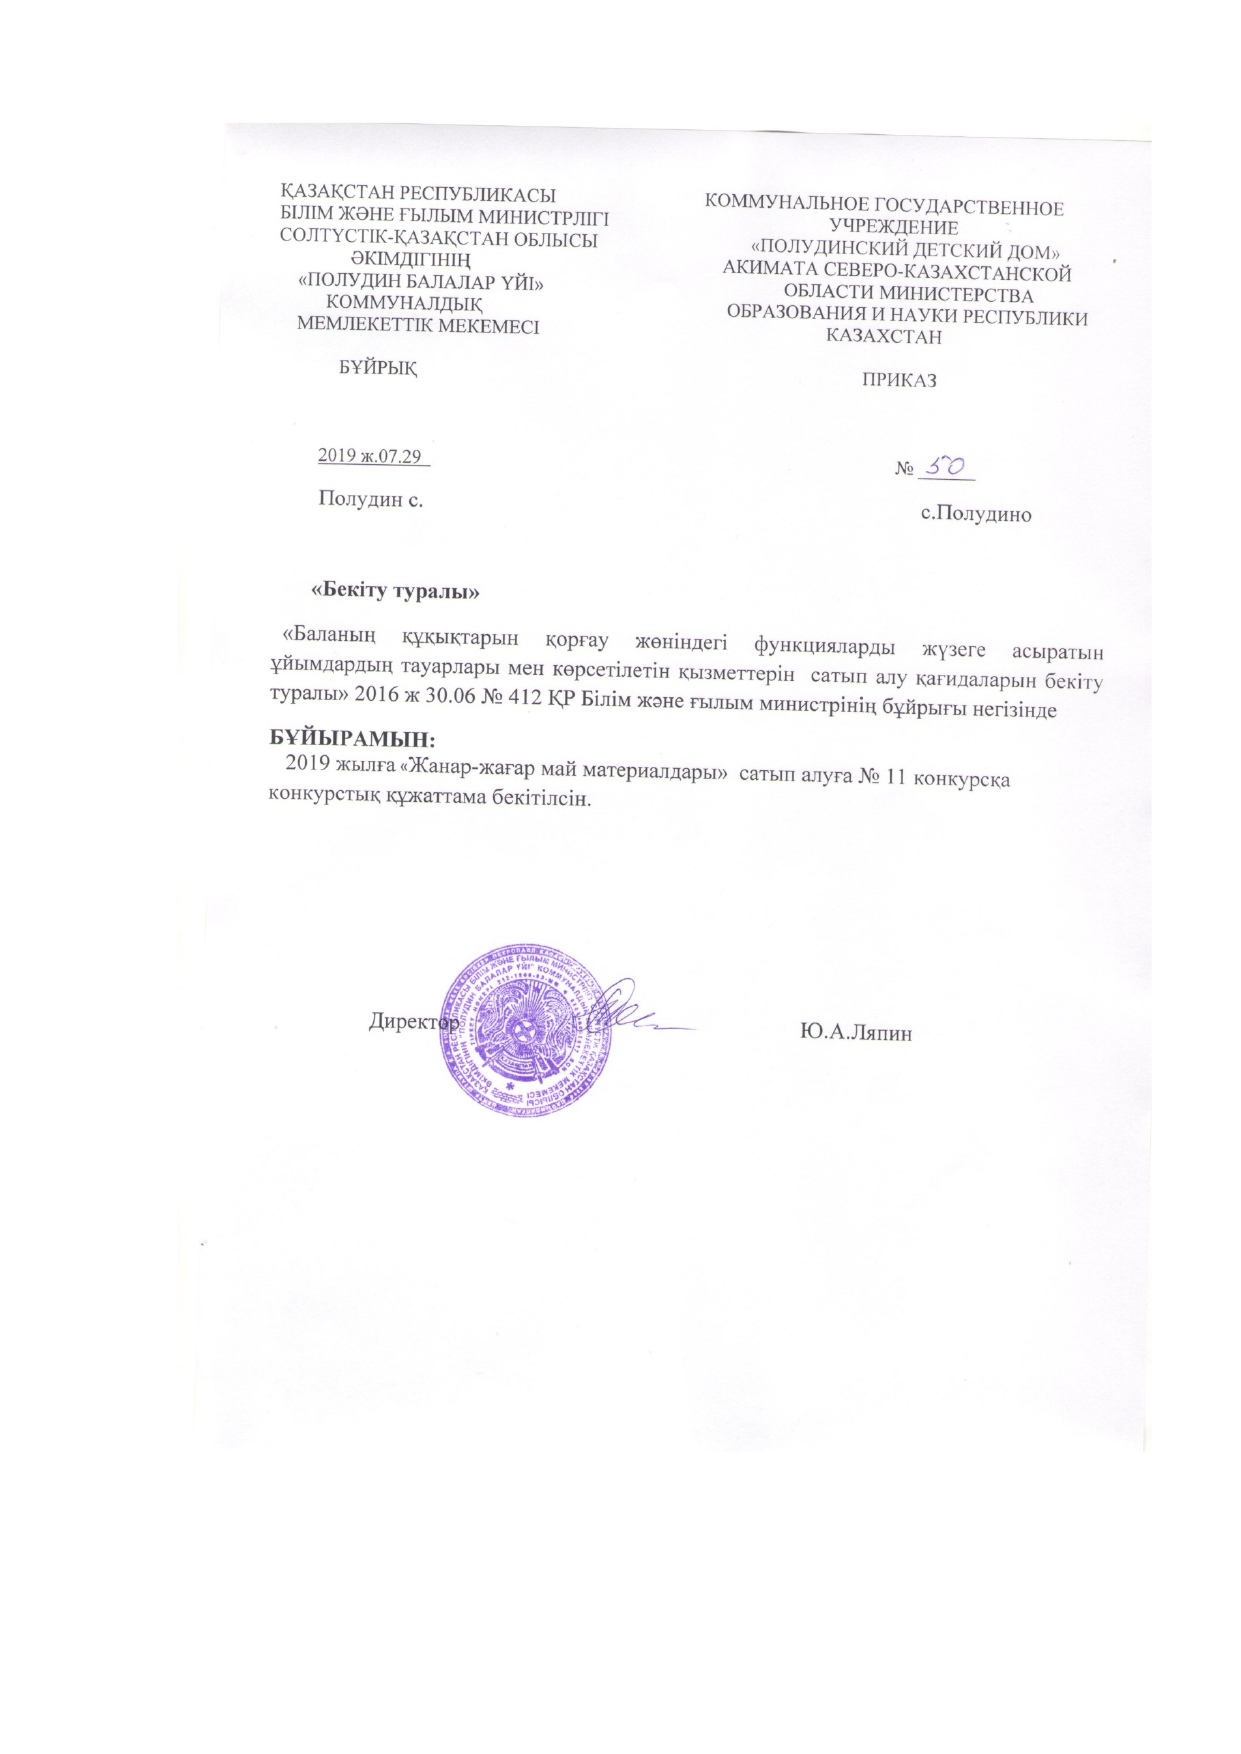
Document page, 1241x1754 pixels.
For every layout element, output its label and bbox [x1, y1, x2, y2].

picture [177, 118, 1152, 1456]
